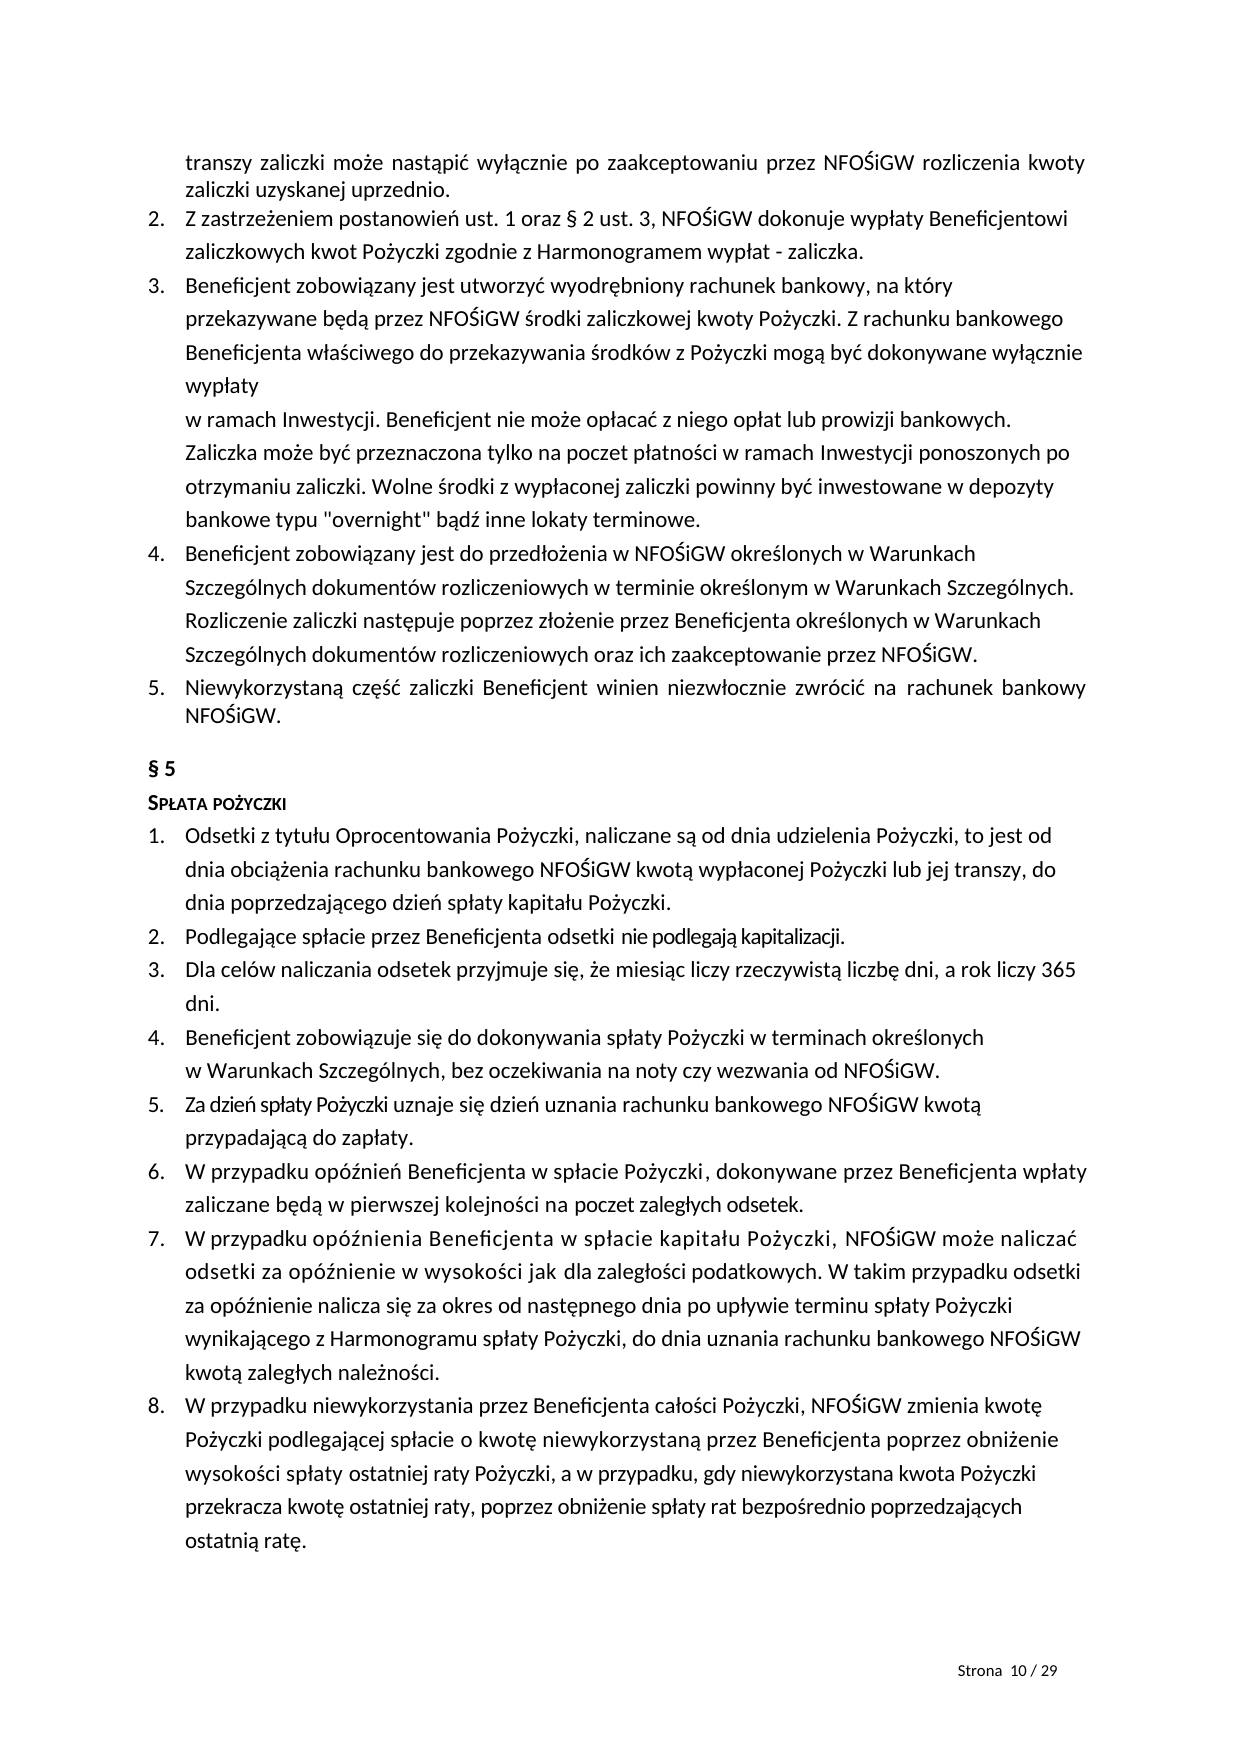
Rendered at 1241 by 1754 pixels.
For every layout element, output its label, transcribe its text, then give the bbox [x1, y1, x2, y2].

text 5. Za dzień spłaty Pożyczki uznaje się dzień uznania rachunku bankowego NFOŚiGW kwotą przypadającą do zapłaty. [148, 1090, 1093, 1151]
text 6. W przypadku opóźnień Beneficjenta w spłacie Pożyczki, dokonywane przez Beneficjenta wpłaty zaliczane będą w pierwszej kolejności na poczet zaległych odsetek. [148, 1157, 1093, 1218]
title § 5 [148, 754, 1093, 782]
text 1. Odsetki z tytułu Oprocentowania Pożyczki, naliczane są od dnia udzielenia Pożyczki, to jest od dnia obciążenia rachunku bankowego NFOŚiGW kwotą wypłaconej Pożyczki lub jej transzy, do dnia poprzedzającego dzień spłaty kapitału Pożyczki. [148, 821, 1093, 916]
text 2. Podlegające spłacie przez Beneficjenta odsetki nie podlegają kapitalizacji. [148, 922, 1093, 950]
title 3. Dla celów naliczania odsetek przyjmuje się, że miesiąc liczy rzeczywistą liczbę dni, a rok liczy 365 dni. [148, 956, 1093, 1017]
title 4. Beneficjent zobowiązuje się do dokonywania spłaty Pożyczki w terminach określonych w Warunkach Szczególnych, bez oczekiwania na noty czy wezwania od NFOŚiGW. [148, 1023, 1093, 1084]
text 7. W przypadku opóźnienia Beneficjenta w spłacie kapitału Pożyczki, NFOŚiGW może naliczać odsetki za opóźnienie w wysokości jak dla zaległości podatkowych. W takim przypadku odsetki za opóźnienie nalicza się za okres od następnego dnia po upływie terminu spłaty Pożyczki wynikającego z Harmonogramu spłaty Pożyczki, do dnia uznania rachunku bankowego NFOŚiGW kwotą zaległych należności. [148, 1224, 1093, 1386]
text 8. W przypadku niewykorzystania przez Beneficjenta całości Pożyczki, NFOŚiGW zmienia kwotę Pożyczki podlegającej spłacie o kwotę niewykorzystaną przez Beneficjenta poprzez obniżenie wysokości spłaty ostatniej raty Pożyczki, a w przypadku, gdy niewykorzystana kwota Pożyczki przekracza kwotę ostatniej raty, poprzez obniżenie spłaty rat bezpośrednio poprzedzających ostatnią ratę. [148, 1392, 1093, 1554]
title Z zastrzeżeniem postanowień ust. 1 oraz § 2 ust. 3, NFOŚiGW dokonuje wypłaty Beneficjentowi zaliczkowych kwot Pożyczki zgodnie z Harmonogramem wypłat - zaliczka. [148, 204, 1086, 265]
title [148, 148, 1086, 204]
title Beneficjent zobowiązany jest do przedłożenia w NFOŚiGW określonych w Warunkach Szczególnych dokumentów rozliczeniowych w terminie określonym w Warunkach Szczególnych. Rozliczenie zaliczki następuje poprzez złożenie przez Beneficjenta określonych w Warunkach Szczególnych dokumentów rozliczeniowych oraz ich zaakceptowanie przez NFOŚiGW. [148, 539, 1093, 668]
title Beneficjent zobowiązany jest utworzyć wyodrębniony rachunek bankowy, na który przekazywane będą przez NFOŚiGW środki zaliczkowej kwoty Pożyczki. Z rachunku bankowego Beneficjenta właściwego do przekazywania środków z Pożyczki mogą być dokonywane wyłącznie wypłaty w ramach Inwestycji. Beneficjent nie może opłacać z niego opłat lub prowizji bankowych. Zaliczka może być przeznaczona tylko na poczet płatności w ramach Inwestycji ponoszonych po otrzymaniu zaliczki. Wolne środki z wypłaconej zaliczki powinny być inwestowane w depozyty bankowe typu "overnight" bądź inne lokaty terminowe. [148, 271, 1086, 533]
title Niewykorzystaną część zaliczki Beneficjent winien niezwłocznie zwrócić na rachunek bankowy NFOŚiGW. [148, 673, 1086, 729]
title Spłata pożyczki [148, 788, 1093, 816]
